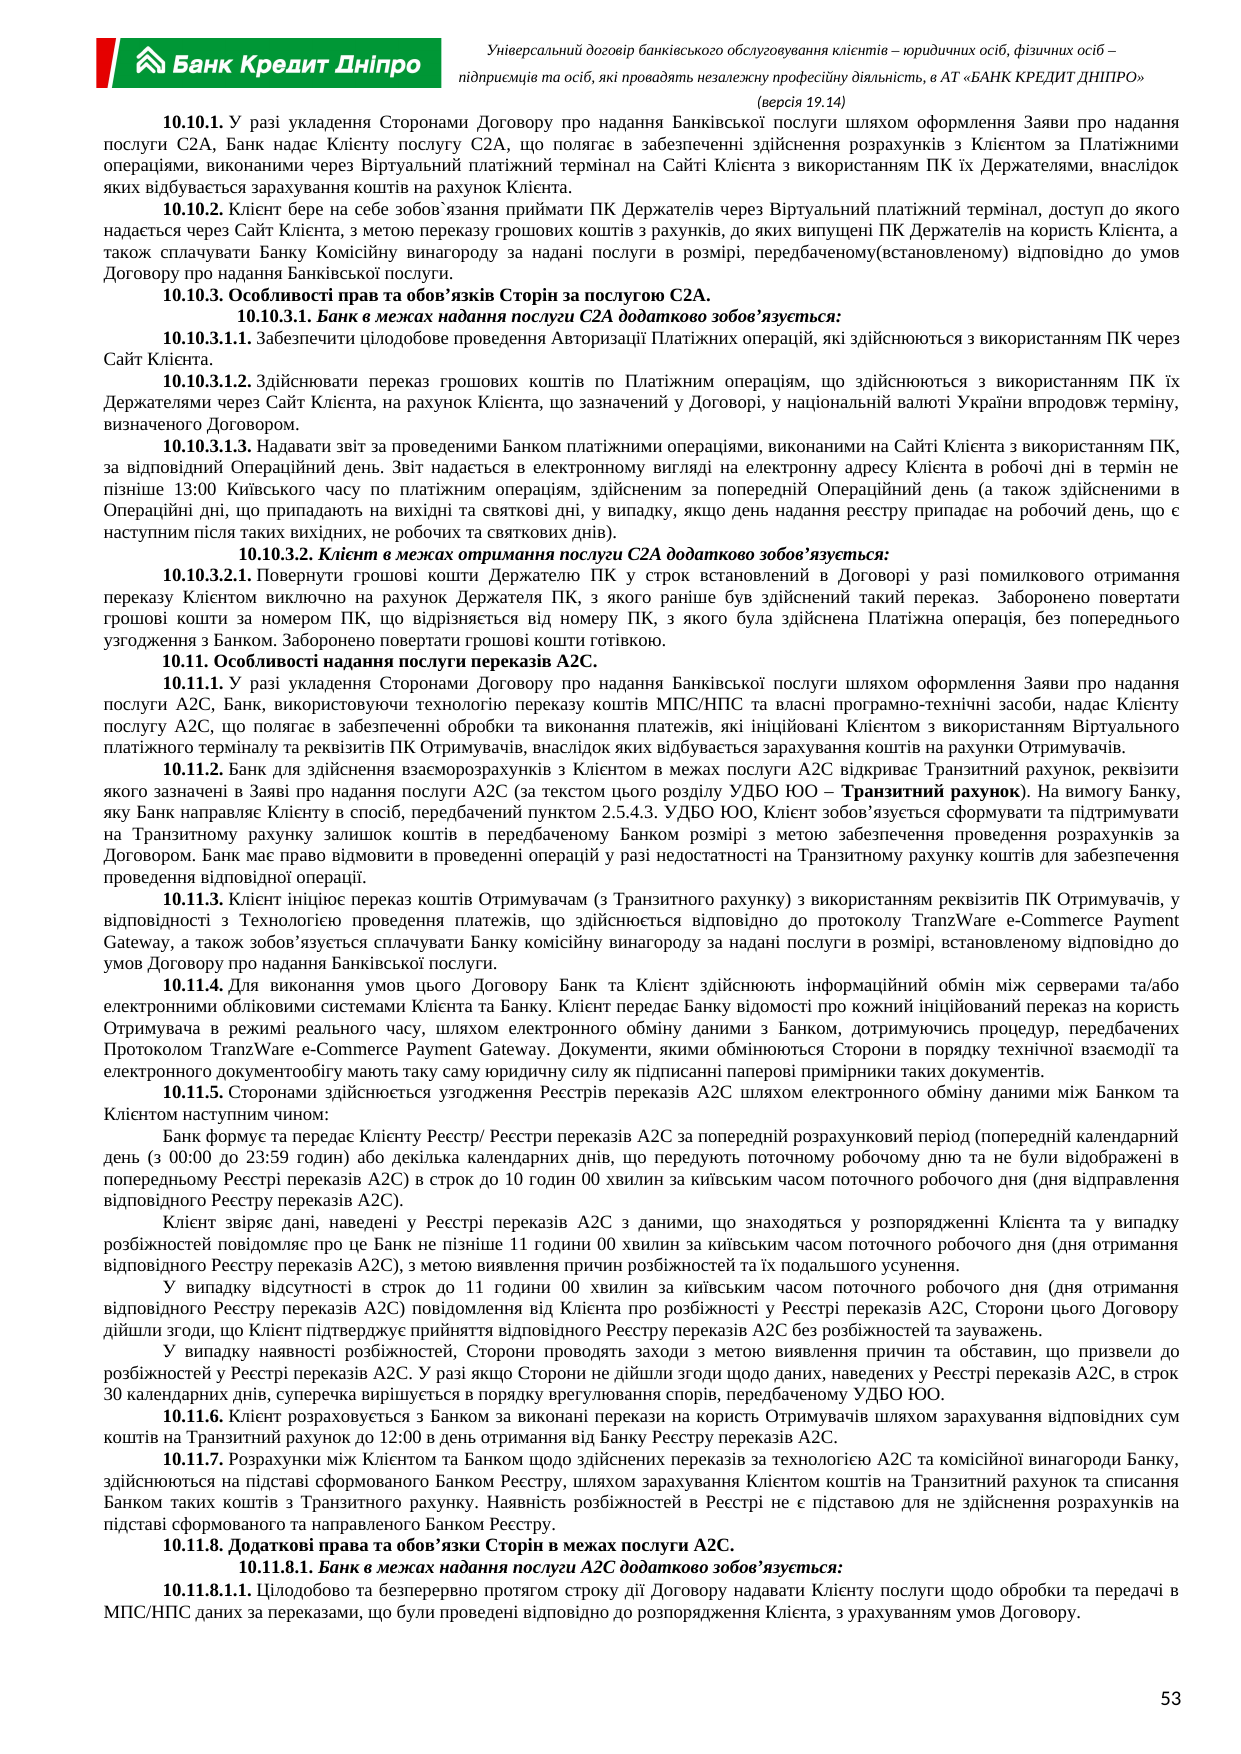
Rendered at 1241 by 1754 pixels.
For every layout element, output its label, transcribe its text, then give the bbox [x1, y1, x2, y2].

list Надавати звіт за проведеними Банком платіжними операціями, виконаними на Сайті Клієнта з використанням ПК, за відповідний Операційний день. Звіт надається в електронному вигляді на електронну адресу Клієнта в робочі дні в термін не пізніше 13:00 Київського часу по платіжним операціям, здійсненим за попередній Операційний день (а також здійсненими в Операційні дні, що припадають на вихідні та святкові дні, у випадку, якщо день надання реєстру припадає на робочий день, що є наступним після таких вихідних, не робочих та святкових днів). [103, 434, 1181, 542]
list У разі укладення Сторонами Договору про надання Банківської послуги шляхом оформлення Заяви про надання послуги С2А, Банк надає Клієнту послугу С2А, що полягає в забезпеченні здійснення розрахунків з Клієнтом за Платіжними операціями, виконаними через Віртуальний платіжний термінал на Сайті Клієнта з використанням ПК їх Держателями, внаслідок яких відбувається зарахування коштів на рахунок Клієнта. [103, 85, 1181, 197]
list Клієнт розраховується з Банком за виконані перекази на користь Отримувачів шляхом зарахування відповідних сум коштів на Транзитний рахунок до 12:00 в день отримання від Банку Реєстру переказів А2С. [103, 1405, 1181, 1448]
list Додаткові права та обов’язки Сторін в межах послуги А2С. [103, 1534, 1181, 1556]
picture [96, 38, 442, 88]
list Клієнт звіряє дані, наведені у Реєстрі переказів А2С з даними, що знаходяться у розпорядженні Клієнта та у випадку розбіжностей повідомляє про це Банк не пізніше 11 години 00 хвилин за київським часом поточного робочого дня (дня отримання відповідного Реєстру переказів А2С), з метою виявлення причин розбіжностей та їх подальшого усунення. [103, 1211, 1181, 1276]
text У випадку наявності розбіжностей, Сторони проводять заходи з метою виявлення причин та обставин, що призвели до розбіжностей у Реєстрі переказів А2С. У разі якщо Сторони не дійшли згоди щодо даних, наведених у Реєстрі переказів А2С, в строк 30 календарних днів, суперечка вирішується в порядку врегулювання спорів, передбаченому УДБО ЮО. [103, 1340, 1181, 1405]
list Банк в межах надання послуги А2С додатково зобов’язується: [178, 1556, 1181, 1577]
list Цілодобово та безперервно протягом строку дії Договору надавати Клієнту послуги щодо обробки та передачі в МПС/НПС даних за переказами, що були проведені відповідно до розпорядження Клієнта, з урахуванням умов Договору. [103, 1579, 1181, 1622]
list У випадку відсутності в строк до 11 години 00 хвилин за київським часом поточного робочого дня (дня отримання відповідного Реєстру переказів А2С) повідомлення від Клієнта про розбіжності у Реєстрі переказів А2С, Сторони цього Договору дійшли згоди, що Клієнт підтверджує прийняття відповідного Реєстру переказів А2С без розбіжностей та зауважень. [103, 1276, 1181, 1340]
list Клієнт бере на себе зобов`язання приймати ПК Держателів через Віртуальний платіжний термінал, доступ до якого надається через Сайт Клієнта, з метою переказу грошових коштів з рахунків, до яких випущені ПК Держателів на користь Клієнта, а також сплачувати Банку Комісійну винагороду за надані послуги в розмірі, передбаченому(встановленому) відповідно до умов Договору про надання Банківської послуги. [103, 197, 1181, 284]
list Особливості надання послуги переказів А2С. [103, 650, 1181, 672]
list У разі укладення Сторонами Договору про надання Банківської послуги шляхом оформлення Заяви про надання послуги А2С, Банк, використовуючи технологію переказу коштів МПС/НПС та власні програмно-технічні засоби, надає Клієнту послугу А2С, що полягає в забезпеченні обробки та виконання платежів, які ініційовані Клієнтом з використанням Віртуального платіжного терміналу та реквізитів ПК Отримувачів, внаслідок яких відбувається зарахування коштів на рахунки Отримувачів. [103, 672, 1181, 758]
list Клієнт в межах отримання послуги С2А додатково зобов’язується: [178, 542, 1181, 564]
list Для виконання умов цього Договору Банк та Клієнт здійснюють інформаційний обмін між серверами та/або електронними обліковими системами Клієнта та Банку. Клієнт передає Банку відомості про кожний ініційований переказ на користь Отримувача в режимі реального часу, шляхом електронного обміну даними з Банком, дотримуючись процедур, передбачених Протоколом TranzWare e-Commerce Payment Gateway. Документи, якими обмінюються Сторони в порядку технічної взаємодії та електронного документообігу мають таку саму юридичну силу як підписанні паперові примірники таких документів. [103, 974, 1181, 1081]
list Повернути грошові кошти Держателю ПК у строк встановлений в Договорі у разі помилкового отримання переказу Клієнтом виключно на рахунок Держателя ПК, з якого раніше був здійснений такий переказ. Заборонено повертати грошові кошти за номером ПК, що відрізняється від номеру ПК, з якого була здійснена Платіжна операція, без попереднього узгодження з Банком. Заборонено повертати грошові кошти готівкою. [103, 564, 1181, 650]
list Здійснювати переказ грошових коштів по Платіжним операціям, що здійснюються з використанням ПК їх Держателями через Сайт Клієнта, на рахунок Клієнта, що зазначений у Договорі, у національній валюті України впродовж терміну, визначеного Договором. [103, 370, 1181, 434]
list Банк в межах надання послуги С2А додатково зобов’язується: [178, 305, 1181, 327]
list Сторонами здійснюється узгодження Реєстрів переказів А2С шляхом електронного обміну даними між Банком та Клієнтом наступним чином: [103, 1081, 1181, 1124]
list Особливості прав та обов’язків Сторін за послугою С2А. [103, 284, 1181, 305]
list Забезпечити цілодобове проведення Авторизації Платіжних операцій, які здійснюються з використанням ПК через Сайт Клієнта. [103, 327, 1181, 370]
list Розрахунки між Клієнтом та Банком щодо здійснених переказів за технологією А2С та комісійної винагороди Банку, здійснюються на підставі сформованого Банком Реєстру, шляхом зарахування Клієнтом коштів на Транзитний рахунок та списання Банком таких коштів з Транзитного рахунку. Наявність розбіжностей в Реєстрі не є підставою для не здійснення розрахунків на підставі сформованого та направленого Банком Реєстру. [103, 1448, 1181, 1534]
list Клієнт ініціює переказ коштів Отримувачам (з Транзитного рахунку) з використанням реквізитів ПК Отримувачів, у відповідності з Технологією проведення платежів, що здійснюється відповідно до протоколу TranzWare e-Commerce Payment Gateway, а також зобов’язується сплачувати Банку комісійну винагороду за надані послуги в розмірі, встановленому відповідно до умов Договору про надання Банківської послуги. [103, 887, 1181, 974]
list Банк формує та передає Клієнту Реєстр/ Реєстри переказів А2С за попередній розрахунковий період (попередній календарний день (з 00:00 до 23:59 годин) або декілька календарних днів, що передують поточному робочому дню та не були відображені в попередньому Реєстрі переказів А2С) в строк до 10 годин 00 хвилин за київським часом поточного робочого дня (дня відправлення відповідного Реєстру переказів А2С). [103, 1124, 1181, 1211]
list Банк для здійснення взаєморозрахунків з Клієнтом в межах послуги А2С відкриває Транзитний рахунок, реквізити якого зазначені в Заяві про надання послуги А2С (за текстом цього розділу УДБО ЮО – Транзитний рахунок). На вимогу Банку, яку Банк направляє Клієнту в спосіб, передбачений пунктом 2.5.4.3. УДБО ЮО, Клієнт зобов’язується сформувати та підтримувати на Транзитному рахунку залишок коштів в передбаченому Банком розмірі з метою забезпечення проведення розрахунків за Договором. Банк має право відмовити в проведенні операцій у разі недостатності на Транзитному рахунку коштів для забезпечення проведення відповідної операції. [103, 758, 1181, 887]
